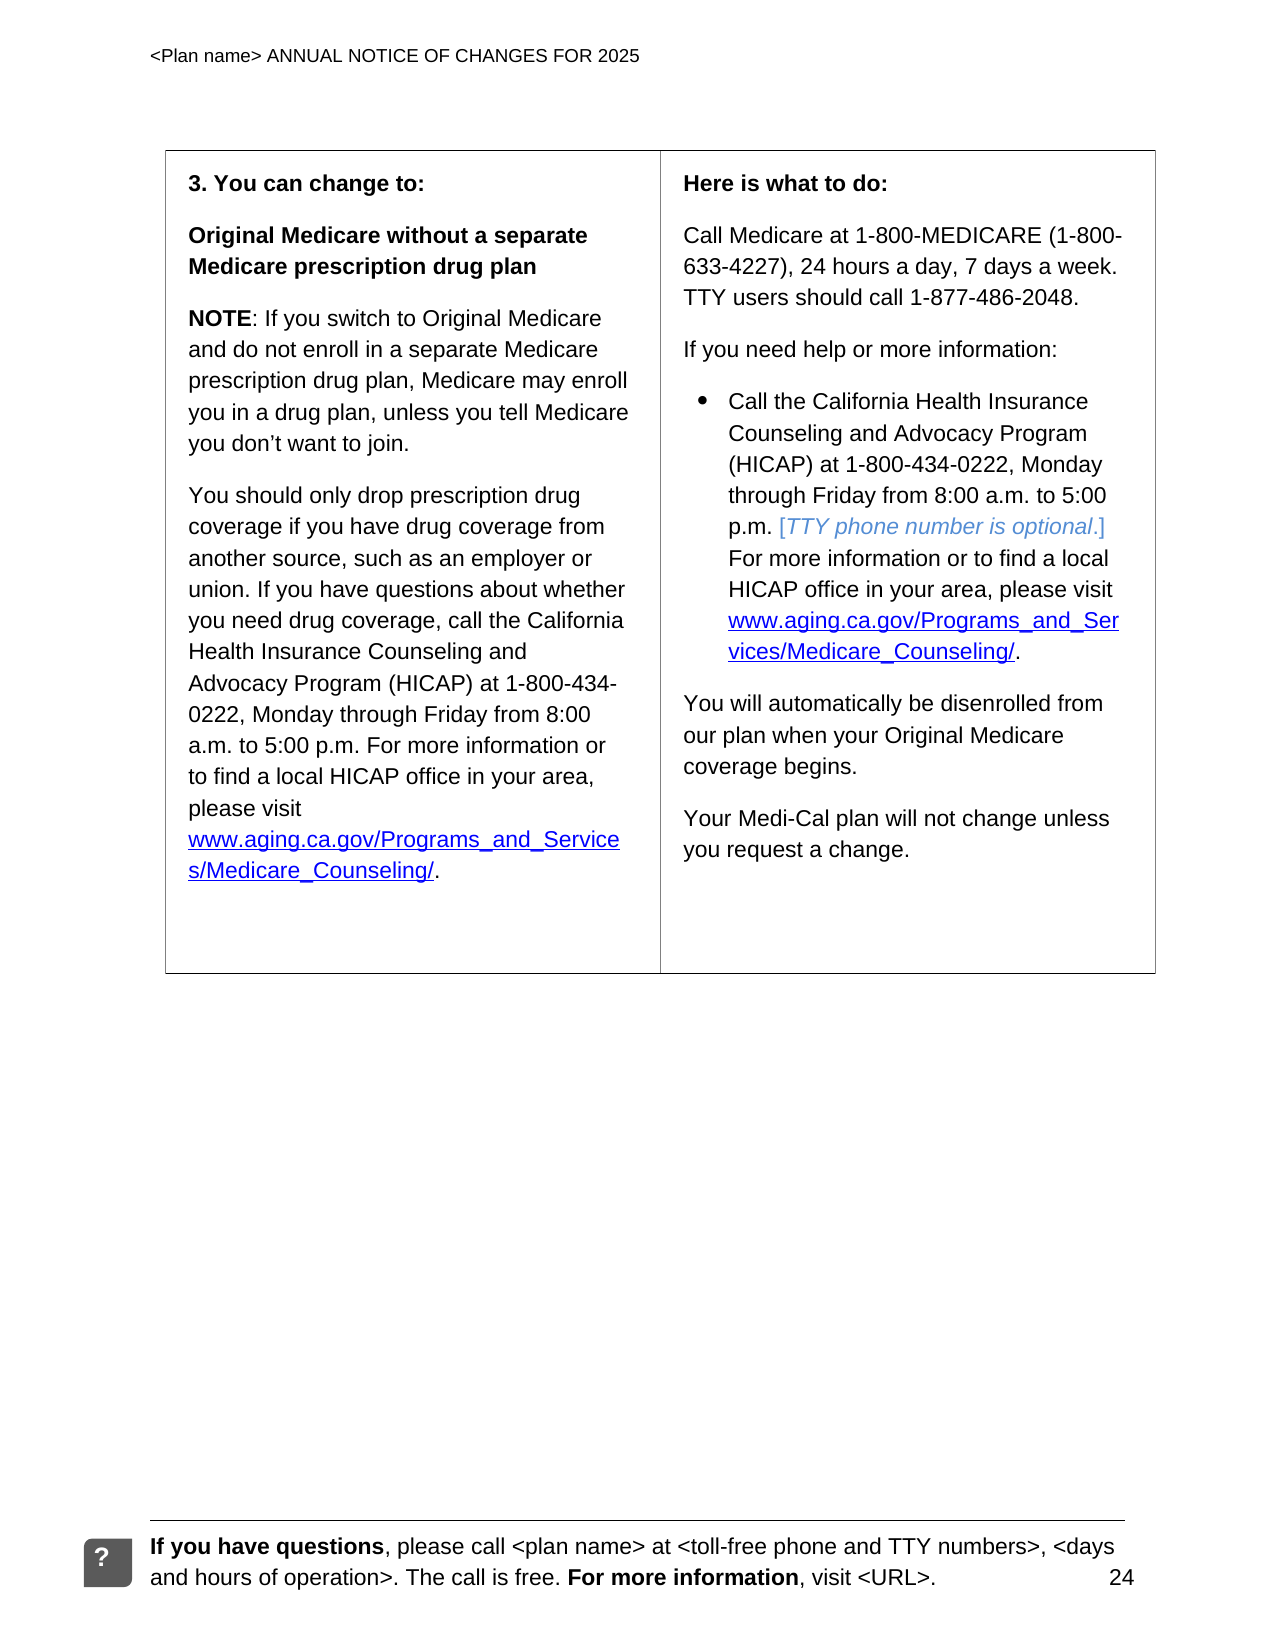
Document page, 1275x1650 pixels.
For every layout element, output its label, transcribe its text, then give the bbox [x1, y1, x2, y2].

table_cell 3. You can change to: Original Medicare without a separate Medicare prescription drug plan NOTE: If you switch to Original Medicare and do not enroll in a separate Medicare prescription drug plan, Medicare may enroll you in a drug plan, unless you tell Medicare you don’t want to join. You should only drop prescription drug coverage if you have drug coverage from another source, such as an employer or union. If you have questions about whether you need drug coverage, call the California Health Insurance Counseling and Advocacy Program (HICAP) at 1-800-434-0222, Monday through Friday from 8:00 a.m. to 5:00 p.m. For more information or to find a local HICAP office in your area, please visit www.aging.ca.gov/Programs_and_Services/Medicare_Counseling/. [166, 151, 660, 973]
table_cell Here is what to do: Call Medicare at 1-800-MEDICARE (1-800-633-4227), 24 hours a day, 7 days a week. TTY users should call 1-877-486-2048. If you need help or more information: Call the California Health Insurance Counseling and Advocacy Program (HICAP) at 1-800-434-0222, Monday through Friday from 8:00 a.m. to 5:00 p.m. [TTY phone number is optional.] For more information or to find a local HICAP office in your area, please visit www.aging.ca.gov/Programs_and_Services/Medicare_Counseling/. You will automatically be disenrolled from our plan when your Original Medicare coverage begins. Your Medi-Cal plan will not change unless you request a change. [661, 151, 1155, 973]
